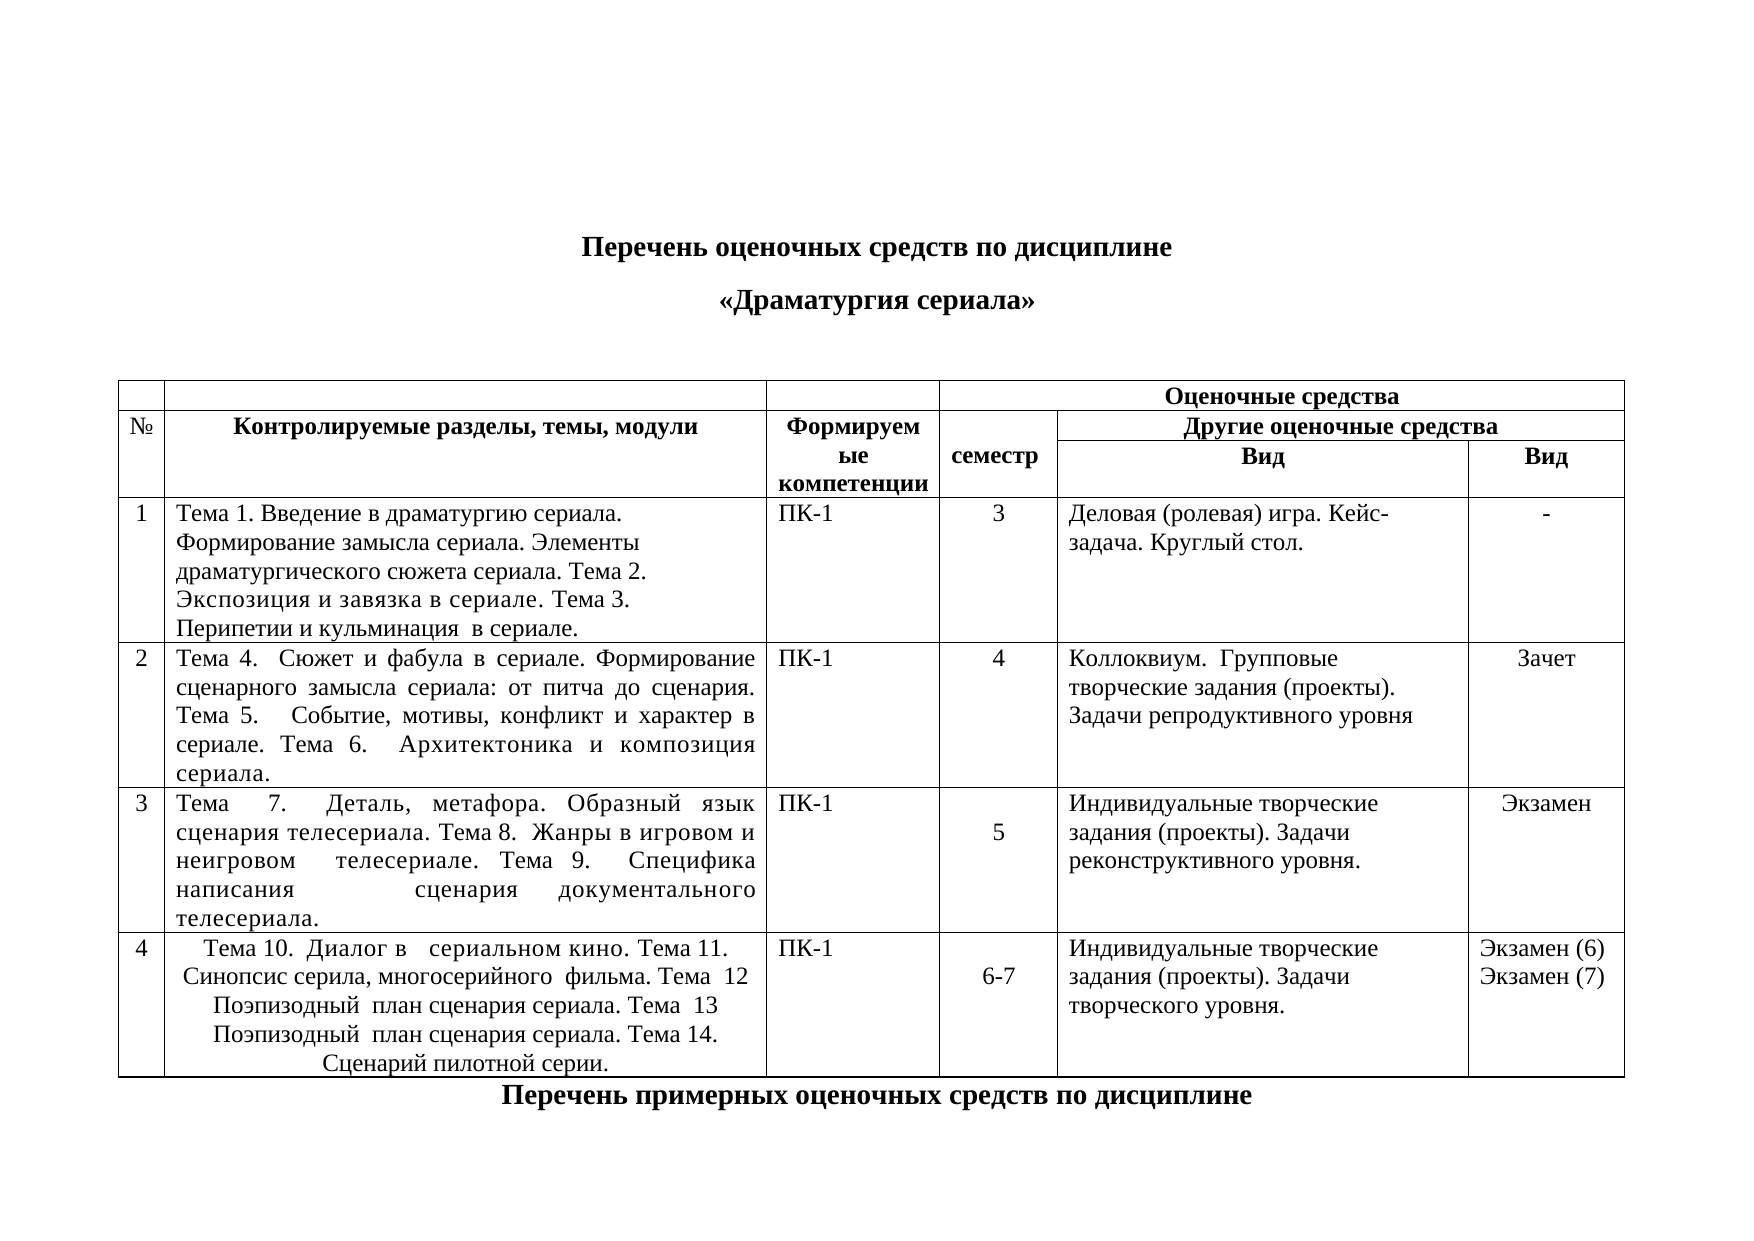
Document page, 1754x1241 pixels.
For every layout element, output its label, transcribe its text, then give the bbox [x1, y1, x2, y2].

text Перечень примерных оценочных средств по дисциплине [118, 1077, 1636, 1111]
table_cell Вид [1058, 441, 1468, 497]
table_cell 1 [119, 498, 164, 642]
table_cell Индивидуальные творческие задания (проекты). Задачи реконструктивного уровня. [1058, 788, 1468, 932]
table_cell - [1469, 498, 1624, 642]
table_cell Индивидуальные творческие задания (проекты). Задачи творческого уровня. [1058, 933, 1468, 1076]
table_cell № [119, 411, 164, 497]
table_cell 5 [940, 788, 1057, 932]
table_cell ПК-1 [767, 643, 939, 787]
table_cell Экзамен (6) Экзамен (7) [1469, 933, 1624, 1076]
table_header [767, 381, 939, 410]
text Перечень оценочных средств по дисциплине [118, 229, 1636, 263]
table_cell Деловая (ролевая) игра. Кейс-задача. Круглый стол. [1058, 498, 1468, 642]
table_cell 6-7 [940, 933, 1057, 1076]
table_cell ПК-1 [767, 498, 939, 642]
table_cell Вид [1469, 441, 1624, 497]
table_cell 4 [119, 933, 164, 1076]
text «Драматургия сериала» [118, 282, 1636, 316]
table_cell Экзамен [1469, 788, 1624, 932]
table_cell Контролируемые разделы, темы, модули [165, 411, 766, 497]
table_cell 3 [940, 498, 1057, 642]
table_header Оценочные средства [940, 381, 1624, 410]
table_cell Тема 7. Деталь, метафора. Образный язык сценария телесериала. Тема 8. Жанры в игровом и неигровом телесериале. Тема 9. Специфика написания сценария документального телесериала. [165, 788, 766, 932]
table_header [119, 381, 164, 410]
table_cell ПК-1 [767, 788, 939, 932]
table_header [165, 381, 766, 410]
table_cell 2 [119, 643, 164, 787]
table_cell Тема 4. Сюжет и фабула в сериале. Формирование сценарного замысла сериала: от питча до сценария. Тема 5. Событие, мотивы, конфликт и характер в сериале. Тема 6. Архитектоника и композиция сериала. [165, 643, 766, 787]
table_cell Коллоквиум. Групповые творческие задания (проекты). Задачи репродуктивного уровня [1058, 643, 1468, 787]
table_cell Тема 1. Введение в драматургию сериала. Формирование замысла сериала. Элементы драматургического сюжета сериала. Тема 2. Экспозиция и завязка в сериале. Тема 3. Перипетии и кульминация в сериале. [165, 498, 766, 642]
table_cell Другие оценочные средства [1058, 411, 1624, 440]
table_cell 3 [119, 788, 164, 932]
table_cell семестр [940, 411, 1057, 497]
table_cell Тема 10. Диалог в сериальном кино. Тема 11. Синопсис серила, многосерийного фильма. Тема 12 Поэпизодный план сценария сериала. Тема 13 Поэпизодный план сценария сериала. Тема 14. Сценарий пилотной серии. [165, 933, 766, 1076]
table_cell Формируемые компетенции [767, 411, 939, 497]
table_cell 4 [940, 643, 1057, 787]
table_cell ПК-1 [767, 933, 939, 1076]
table_cell Зачет [1469, 643, 1624, 787]
